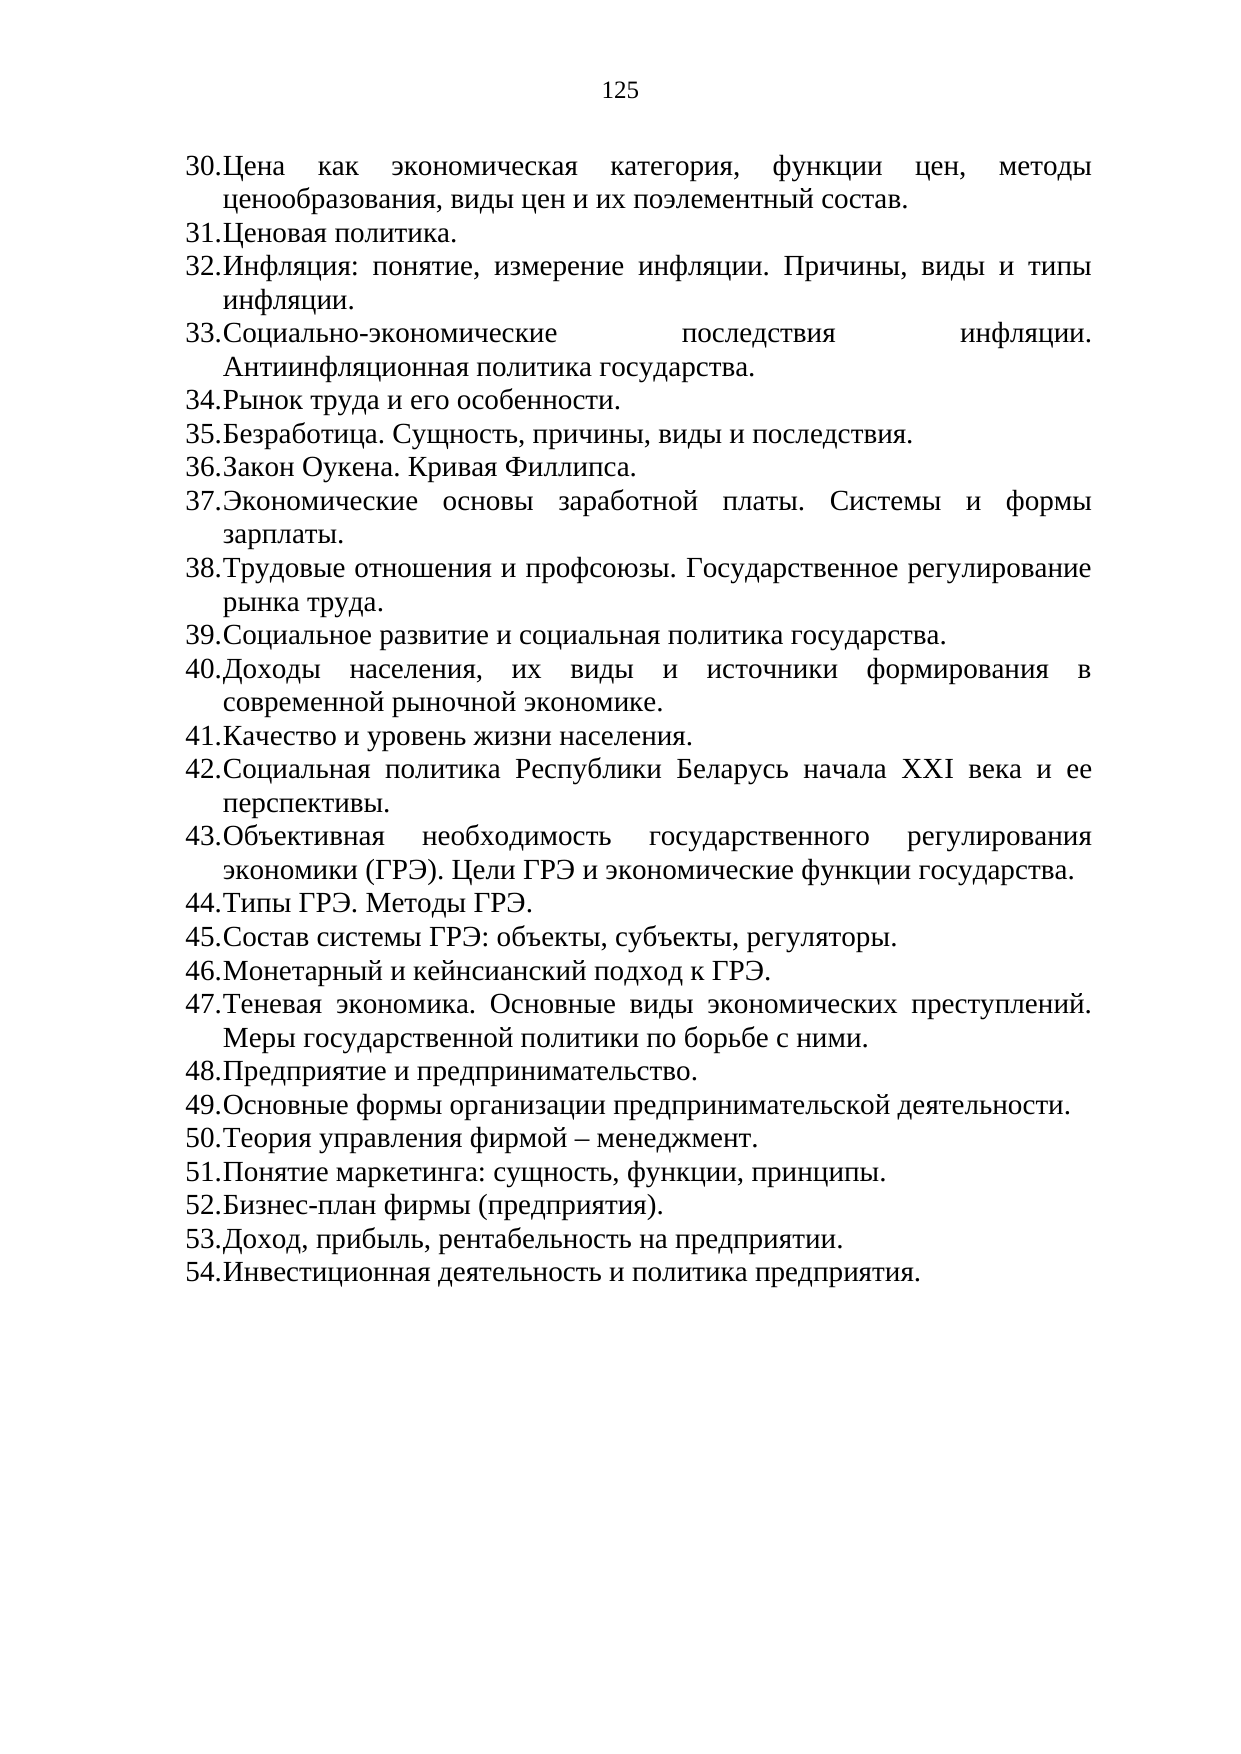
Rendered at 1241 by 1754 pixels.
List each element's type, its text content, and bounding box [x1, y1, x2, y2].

list Качество и уровень жизни населения. [185, 718, 1092, 751]
list Теневая экономика. Основные виды экономических преступлений. Меры государственной политики по борьбе с ними. [185, 986, 1092, 1053]
list Социальное развитие и социальная политика государства. [185, 617, 1092, 651]
list Основные формы организации предпринимательской деятельности. [185, 1087, 1092, 1120]
list Теория управления фирмой – менеджмент. [185, 1120, 1092, 1154]
list Рынок труда и его особенности. [185, 382, 1092, 416]
list Доходы населения, их виды и источники формирования в современной рыночной экономике. [185, 651, 1092, 718]
list Социальная политика Республики Беларусь начала ХХІ века и ее перспективы. [185, 751, 1092, 818]
list Понятие маркетинга: сущность, функции, принципы. [185, 1154, 1092, 1187]
list Инфляция: понятие, измерение инфляции. Причины, виды и типы инфляции. [185, 248, 1092, 315]
list Монетарный и кейнсианский подход к ГРЭ. [185, 953, 1092, 986]
list Безработица. Сущность, причины, виды и последствия. [185, 416, 1092, 449]
list Закон Оукена. Кривая Филлипса. [185, 449, 1092, 483]
list Ценовая политика. [185, 215, 1092, 248]
list Состав системы ГРЭ: объекты, субъекты, регуляторы. [185, 919, 1092, 953]
list Предприятие и предпринимательство. [185, 1053, 1092, 1087]
list Типы ГРЭ. Методы ГРЭ. [185, 886, 1092, 919]
list Доход, прибыль, рентабельность на предприятии. [185, 1221, 1092, 1254]
list Трудовые отношения и профсоюзы. Государственное регулирование рынка труда. [185, 550, 1092, 617]
list Социально-экономические последствия инфляции. Антиинфляционная политика государства. [185, 315, 1092, 382]
list Объективная необходимость государственного регулирования экономики (ГРЭ). Цели ГРЭ и экономические функции государства. [185, 818, 1092, 886]
list Цена как экономическая категория, функции цен, методы ценообразования, виды цен и их поэлементный состав. [185, 148, 1092, 215]
list Бизнес-план фирмы (предприятия). [185, 1187, 1092, 1221]
list Инвестиционная деятельность и политика предприятия. [185, 1254, 1092, 1288]
list Экономические основы заработной платы. Системы и формы зарплаты. [185, 483, 1092, 550]
